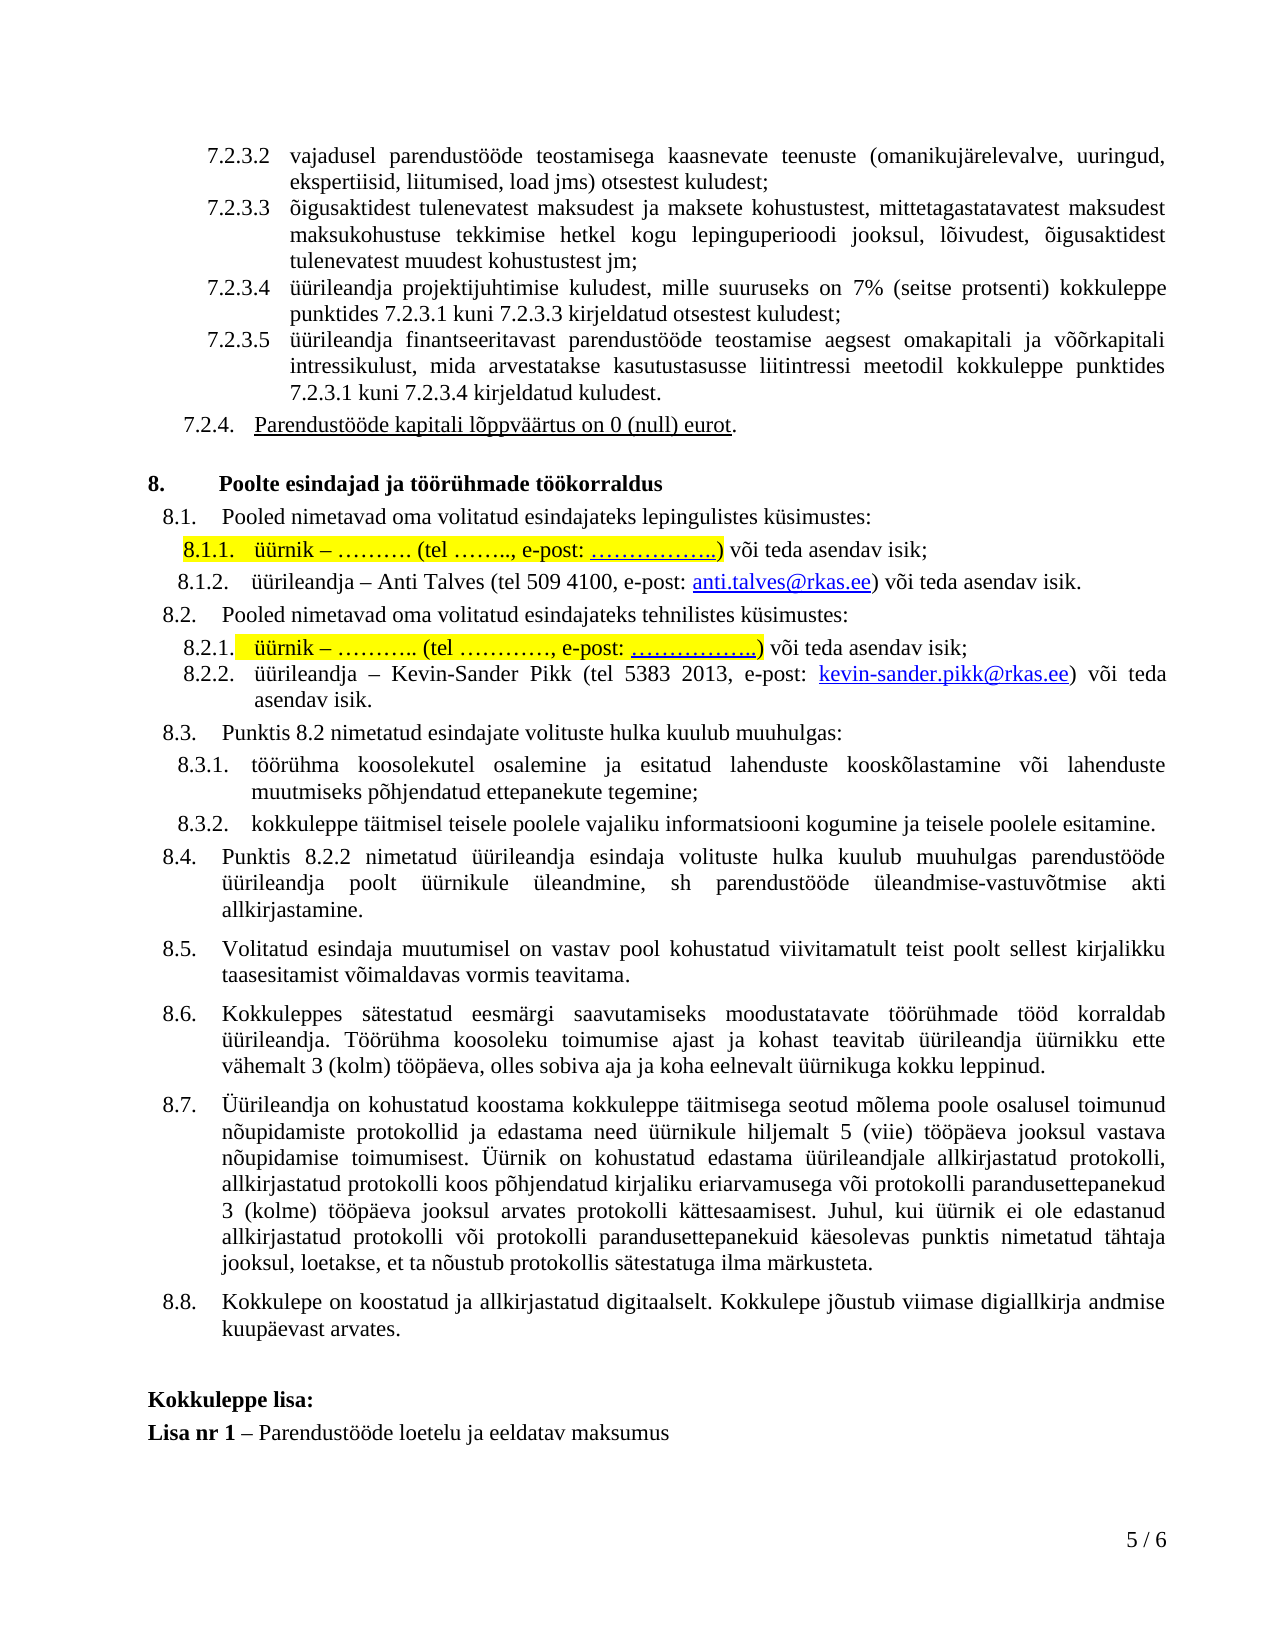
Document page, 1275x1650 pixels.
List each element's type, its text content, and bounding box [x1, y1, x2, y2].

text Kokkuleppe lisa: [148, 1386, 1167, 1412]
text Lisa nr 1 – Parendustööde loetelu ja eeldatav maksumus [148, 1419, 1167, 1445]
list vajadusel parendustööde teostamisega kaasnevate teenuste (omanikujärelevalve, uuringud, ekspertiisid, liitumised, load jms) otsestest kuludest; [207, 142, 1167, 194]
list Parendustööde kapitali lõppväärtus on 0 (null) eurot. [183, 412, 1167, 438]
list Üürileandja on kohustatud koostama kokkuleppe täitmisega seotud mõlema poole osalusel toimunud nõupidamiste protokollid ja edastama need üürnikule hiljemalt 5 (viie) tööpäeva jooksul vastava nõupidamise toimumisest. Üürnik on kohustatud edastama üürileandjale allkirjastatud protokolli, allkirjastatud protokolli koos põhjendatud kirjaliku eriarvamusega või protokolli parandusettepanekud 3 (kolme) tööpäeva jooksul arvates protokolli kättesaamisest. Juhul, kui üürnik ei ole edastanud allkirjastatud protokolli või protokolli parandusettepanekuid käesolevas punktis nimetatud tähtaja jooksul, loetakse, et ta nõustub protokollis sätestatuga ilma märkusteta. [162, 1091, 1167, 1276]
list Punktis 8.2.2 nimetatud üürileandja esindaja volituste hulka kuulub muuhulgas parendustööde üürileandja poolt üürnikule üleandmine, sh parendustööde üleandmise-vastuvõtmise akti allkirjastamine. [162, 843, 1167, 922]
list Kokkulepe on koostatud ja allkirjastatud digitaalselt. Kokkulepe jõustub viimase digiallkirja andmise kuupäevast arvates. [162, 1288, 1167, 1341]
list üürnik – ……….. (tel …………, e-post: ……………..) või teda asendav isik; [183, 633, 1167, 660]
list töörühma koosolekutel osalemine ja esitatud lahenduste kooskõlastamine või lahenduste muutmiseks põhjendatud ettepanekute tegemine; [177, 751, 1167, 804]
list üürnik – ………. (tel …….., e-post: ……………..) või teda asendav isik; [724, 536, 1167, 562]
list üürileandja – Kevin-Sander Pikk (tel 5383 2013, e-post: kevin-sander.pikk@rkas.ee) või teda asendav isik. [183, 660, 1167, 713]
list üürileandja projektijuhtimise kuludest, mille suuruseks on 7% (seitse protsenti) kokkuleppe punktides 7.2.3.1 kuni 7.2.3.3 kirjeldatud otsestest kuludest; [207, 273, 1167, 326]
list Pooled nimetavad oma volitatud esindajateks tehnilistes küsimustes: [162, 601, 1167, 627]
list Poolte esindajad ja töörühmade töökorraldus [148, 471, 1167, 497]
list kokkuleppe täitmisel teisele poolele vajaliku informatsiooni kogumine ja teisele poolele esitamine. [177, 810, 1167, 837]
list üürileandja finantseeritavast parendustööde teostamise aegsest omakapitali ja võõrkapitali intressikulust, mida arvestatakse kasutustasusse liitintressi meetodil kokkuleppe punktides 7.2.3.1 kuni 7.2.3.4 kirjeldatud kuludest. [207, 326, 1167, 405]
list Pooled nimetavad oma volitatud esindajateks lepingulistes küsimustes: [162, 503, 1167, 529]
list õigusaktidest tulenevatest maksudest ja maksete kohustustest, mittetagastatavatest maksudest maksukohustuse tekkimise hetkel kogu lepinguperioodi jooksul, lõivudest, õigusaktidest tulenevatest muudest kohustustest jm; [207, 194, 1167, 273]
list Kokkuleppes sätestatud eesmärgi saavutamiseks moodustatavate töörühmade tööd korraldab üürileandja. Töörühma koosoleku toimumise ajast ja kohast teavitab üürileandja üürnikku ette vähemalt 3 (kolm) tööpäeva, olles sobiva aja ja koha eelnevalt üürnikuga kokku leppinud. [162, 1000, 1167, 1079]
list Volitatud esindaja muutumisel on vastav pool kohustatud viivitamatult teist poolt sellest kirjalikku taasesitamist võimaldavas vormis teavitama. [162, 934, 1167, 987]
list Punktis 8.2 nimetatud esindajate volituste hulka kuulub muuhulgas: [162, 719, 1167, 745]
list üürileandja – Anti Talves (tel 509 4100, e-post: anti.talves@rkas.ee) või teda asendav isik. [177, 568, 1167, 595]
